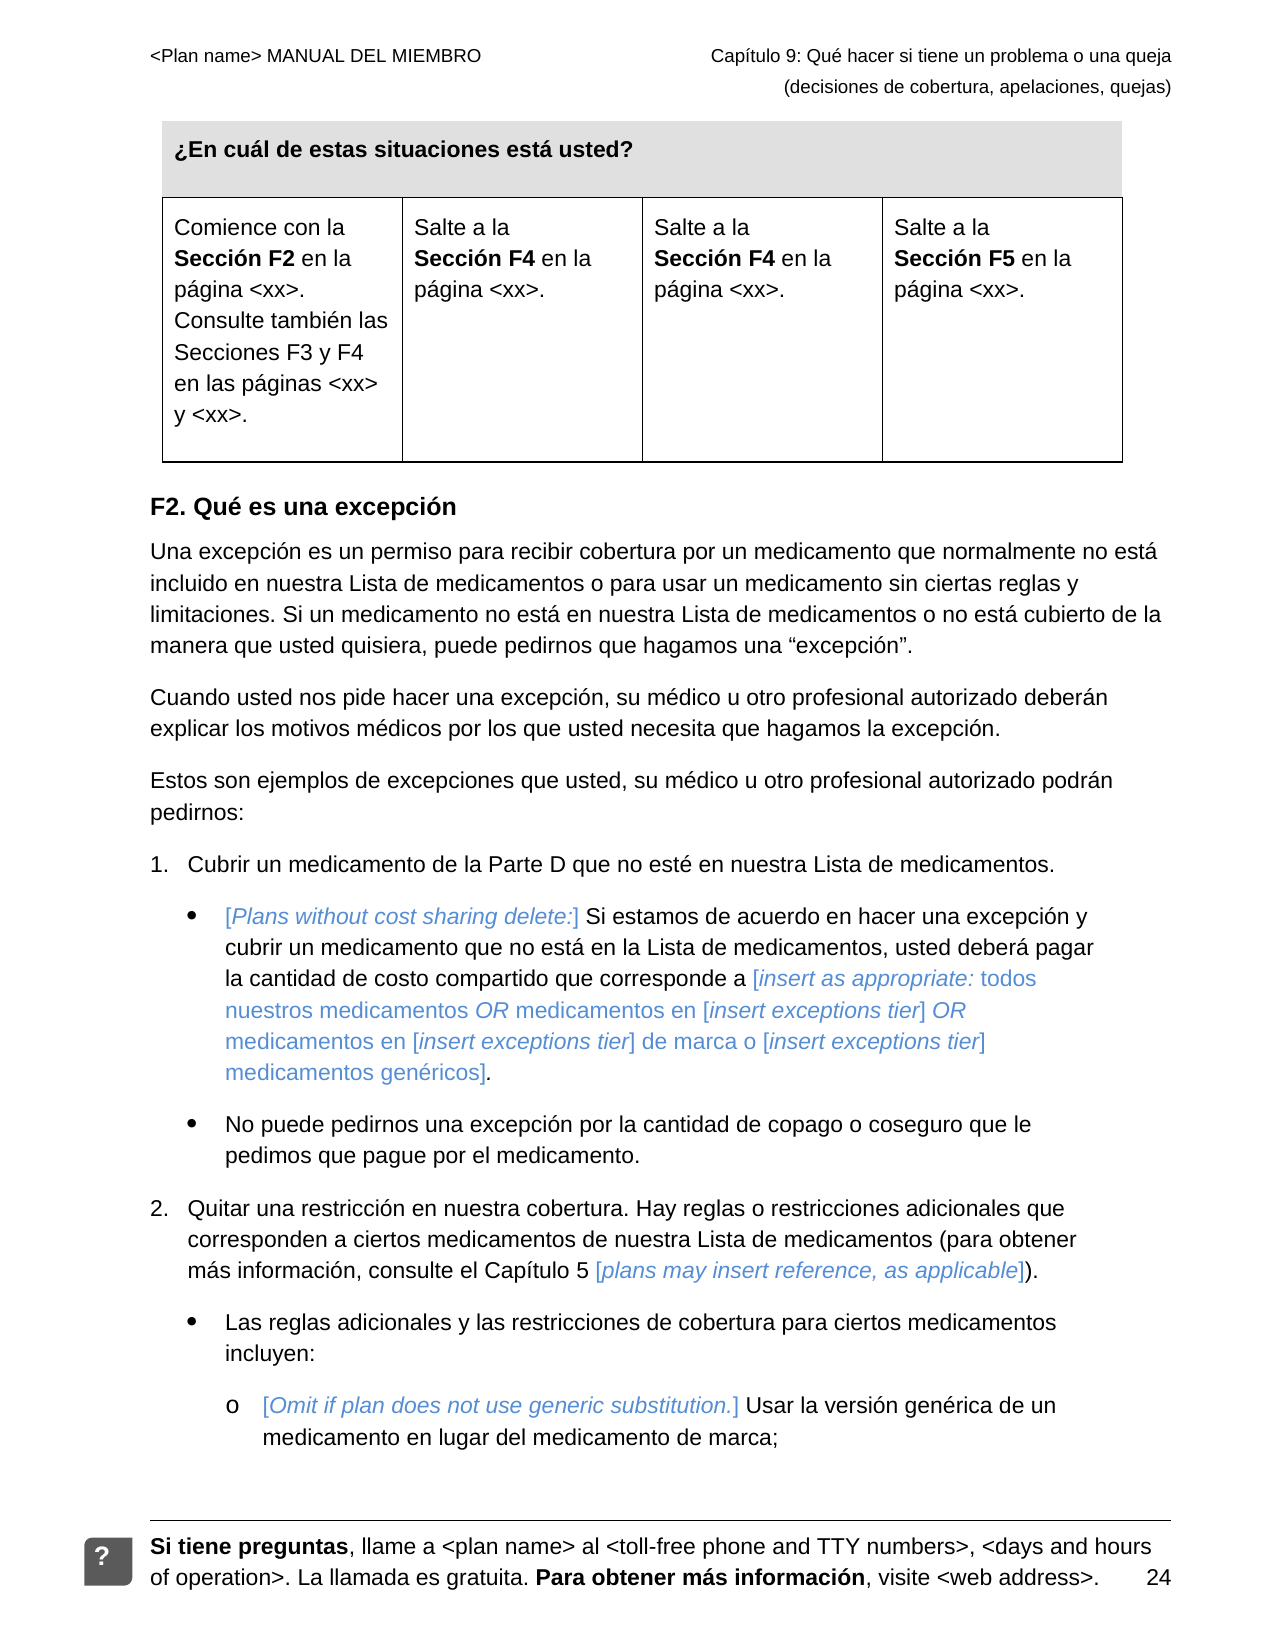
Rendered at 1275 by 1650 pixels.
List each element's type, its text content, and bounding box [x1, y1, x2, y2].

list No puede pedirnos una excepción por la cantidad de copago o coseguro que le pedimos que pague por el medicamento. [187, 1108, 1096, 1170]
table_cell Salte a la Sección F4 en la página <xx>. [403, 198, 642, 461]
list [Plans without cost sharing delete:] Si estamos de acuerdo en hacer una excepción y cubrir un medicamento que no está en la Lista de medicamentos, usted deberá pagar la cantidad de costo compartido que corresponde a [insert as appropriate: todos nuestros medicamentos OR medicamentos en [insert exceptions tier] OR medicamentos en [insert exceptions tier] de marca o [insert exceptions tier] medicamentos genéricos]. [187, 899, 1096, 1087]
subtitle F2. Qué es una excepción [150, 489, 1096, 522]
list Quitar una restricción en nuestra cobertura. Hay reglas o restricciones adicionales que corresponden a ciertos medicamentos de nuestra Lista de medicamentos (para obtener más información, consulte el Capítulo 5 [plans may insert reference, as applicable]). [150, 1191, 1096, 1285]
list Cubrir un medicamento de la Parte D que no esté en nuestra Lista de medicamentos. [150, 847, 1096, 878]
list Las reglas adicionales y las restricciones de cobertura para ciertos medicamentos incluyen: [187, 1306, 1096, 1368]
text Cuando usted nos pide hacer una excepción, su médico u otro profesional autorizado deberán explicar los motivos médicos por los que usted necesita que hagamos la excepción. [150, 681, 1171, 743]
table_cell Comience con la Sección F2 en la página <xx>. Consulte también las Secciones F3 y F4 en las páginas <xx> y <xx>. [163, 198, 402, 461]
text Estos son ejemplos de excepciones que usted, su médico u otro profesional autorizado podrán pedirnos: [150, 764, 1171, 826]
table_cell Salte a la Sección F5 en la página <xx>. [883, 198, 1122, 461]
table_cell Salte a la Sección F4 en la página <xx>. [643, 198, 882, 461]
text Una excepción es un permiso para recibir cobertura por un medicamento que normalmente no está incluido en nuestra Lista de medicamentos o para usar un medicamento sin ciertas reglas y limitaciones. Si un medicamento no está en nuestra Lista de medicamentos o no está cubierto de la manera que usted quisiera, puede pedirnos que hagamos una “excepción”. [150, 535, 1171, 660]
table_header ¿En cuál de estas situaciones está usted? [162, 121, 1122, 197]
list [Omit if plan does not use generic substitution.] Usar la versión genérica de un medicamento en lugar del medicamento de marca; [225, 1389, 1096, 1451]
